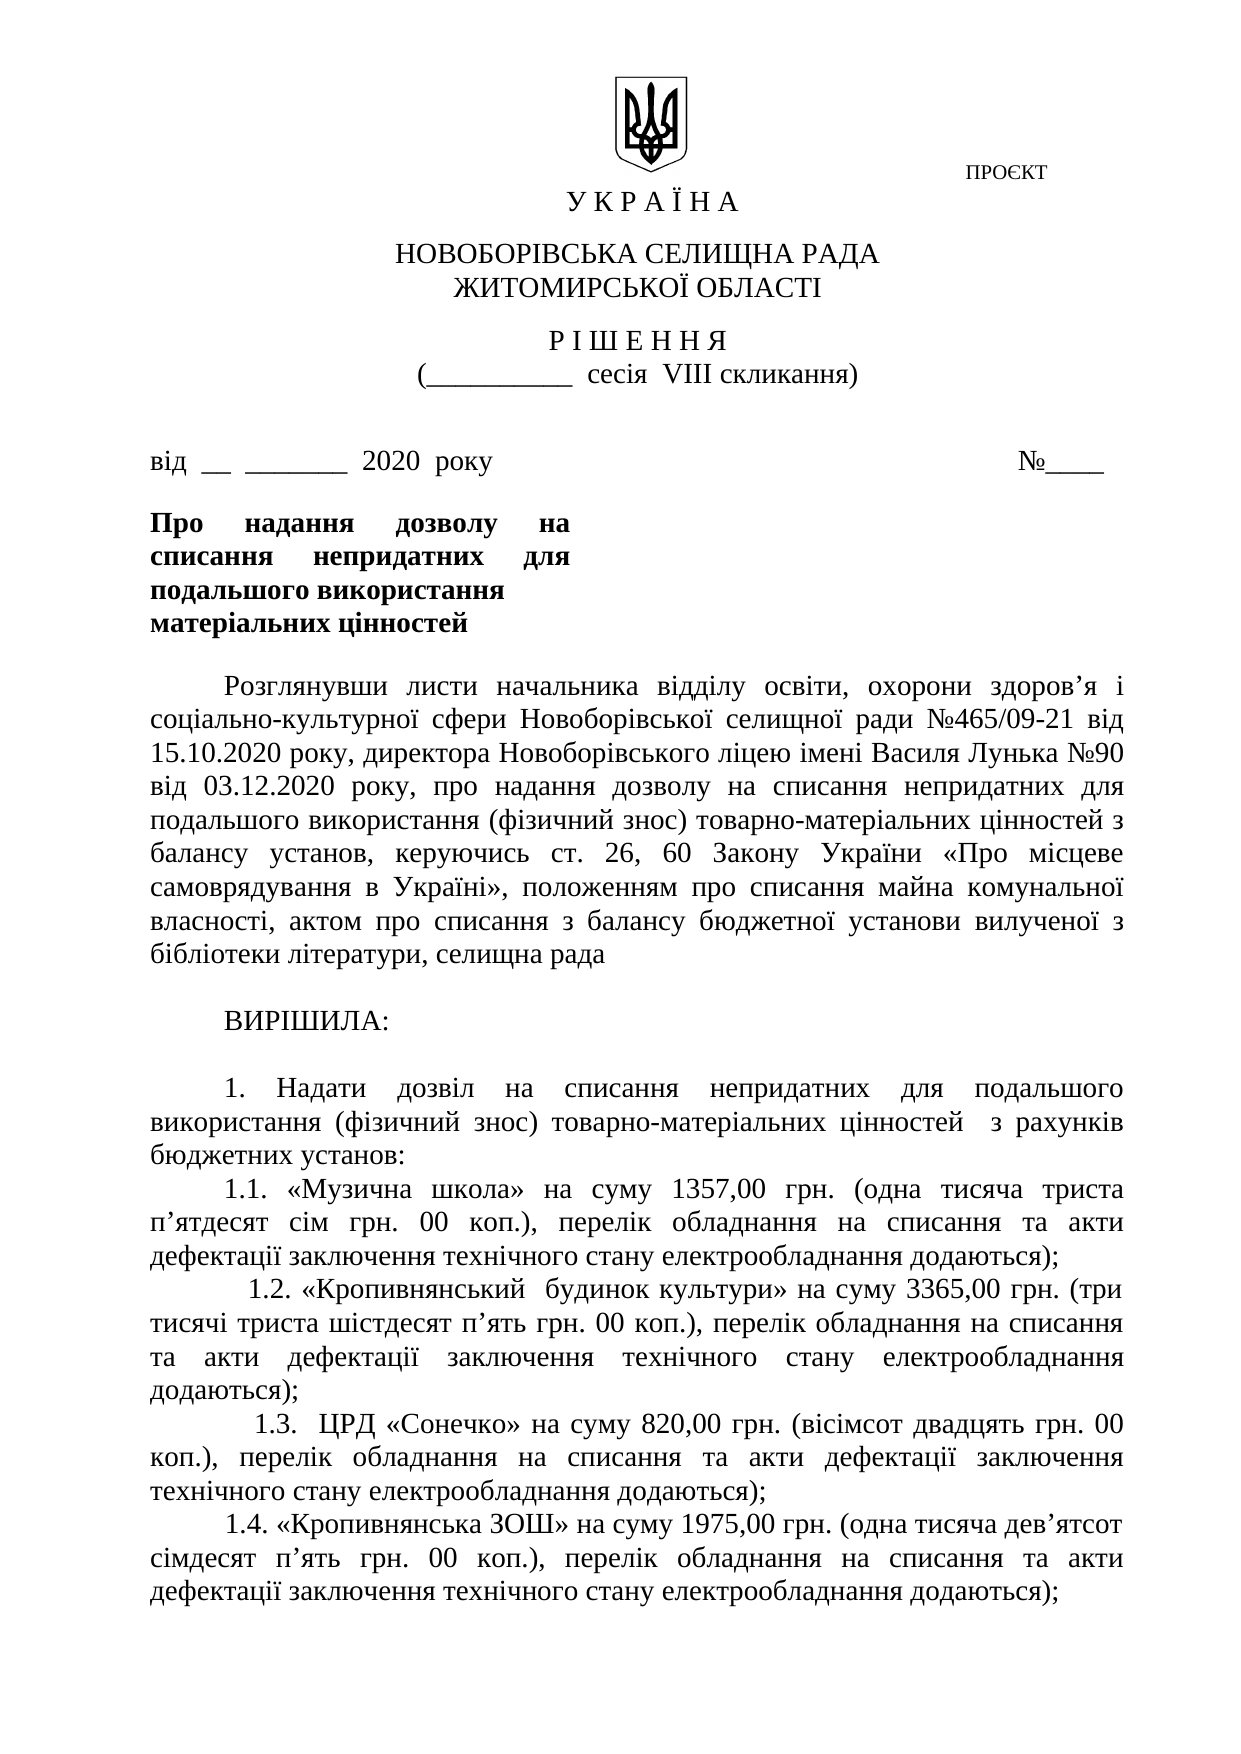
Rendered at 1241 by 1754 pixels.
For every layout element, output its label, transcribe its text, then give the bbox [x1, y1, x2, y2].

picture [608, 73, 695, 180]
text 1. Надати дозвіл на списання непридатних для подальшого використання (фізичний знос) товарно-матеріальних цінностей з рахунків бюджетних установ: [150, 1070, 1125, 1171]
text ВИРІШИЛА: [150, 1003, 1125, 1037]
text (__________ сесія VIII скликання) [150, 356, 1125, 390]
text від __ _______ 2020 року №____ [150, 443, 1125, 476]
text У К Р А Ї Н А [150, 184, 1125, 217]
text 1.1. «Музична школа» на суму 1357,00 грн. (одна тисяча триста п’ятдесят сім грн. 00 коп.), перелік обладнання на списання та акти дефектації заключення технічного стану електрообладнання додаються); [150, 1171, 1125, 1272]
text 1.3. ЦРД «Сонечко» на суму 820,00 грн. (вісімсот двадцять грн. 00 коп.), перелік обладнання на списання та акти дефектації заключення технічного стану електрообладнання додаються); [150, 1406, 1125, 1506]
text 1.4. «Кропивнянська ЗОШ» на суму 1975,00 грн. (одна тисяча дев’ятсот сімдесят п’ять грн. 00 коп.), перелік обладнання на списання та акти дефектації заключення технічного стану електрообладнання додаються); [150, 1506, 1125, 1607]
text Розглянувши листи начальника відділу освіти, охорони здоров’я і соціально-культурної сфери Новоборівської селищної ради №465/09-21 від 15.10.2020 року, директора Новоборівського ліцею імені Василя Лунька №90 від 03.12.2020 року, про надання дозволу на списання непридатних для подальшого використання (фізичний знос) товарно-матеріальних цінностей з балансу установ, керуючись ст. 26, 60 Закону України «Про місцеве самоврядування в Україні», положенням про списання майна комунальної власності, актом про списання з балансу бюджетної установи вилученої з бібліотеки літератури, селищна рада [150, 668, 1125, 970]
text ЖИТОМИРСЬКОЇ ОБЛАСТІ [150, 270, 1125, 304]
text 1.2. «Кропивнянський будинок культури» на суму 3365,00 грн. (три тисячі триста шістдесят п’ять грн. 00 коп.), перелік обладнання на списання та акти дефектації заключення технічного стану електрообладнання додаються); [150, 1272, 1125, 1406]
text Р І Ш Е Н Н Я [150, 323, 1125, 356]
table_header Про надання дозволу на списання непридатних для подальшого використання матеріальних цінностей [139, 505, 582, 639]
text НОВОБОРІВСЬКА СЕЛИЩНА РАДА [150, 237, 1125, 270]
text ПРОЄКТ [150, 73, 1125, 184]
